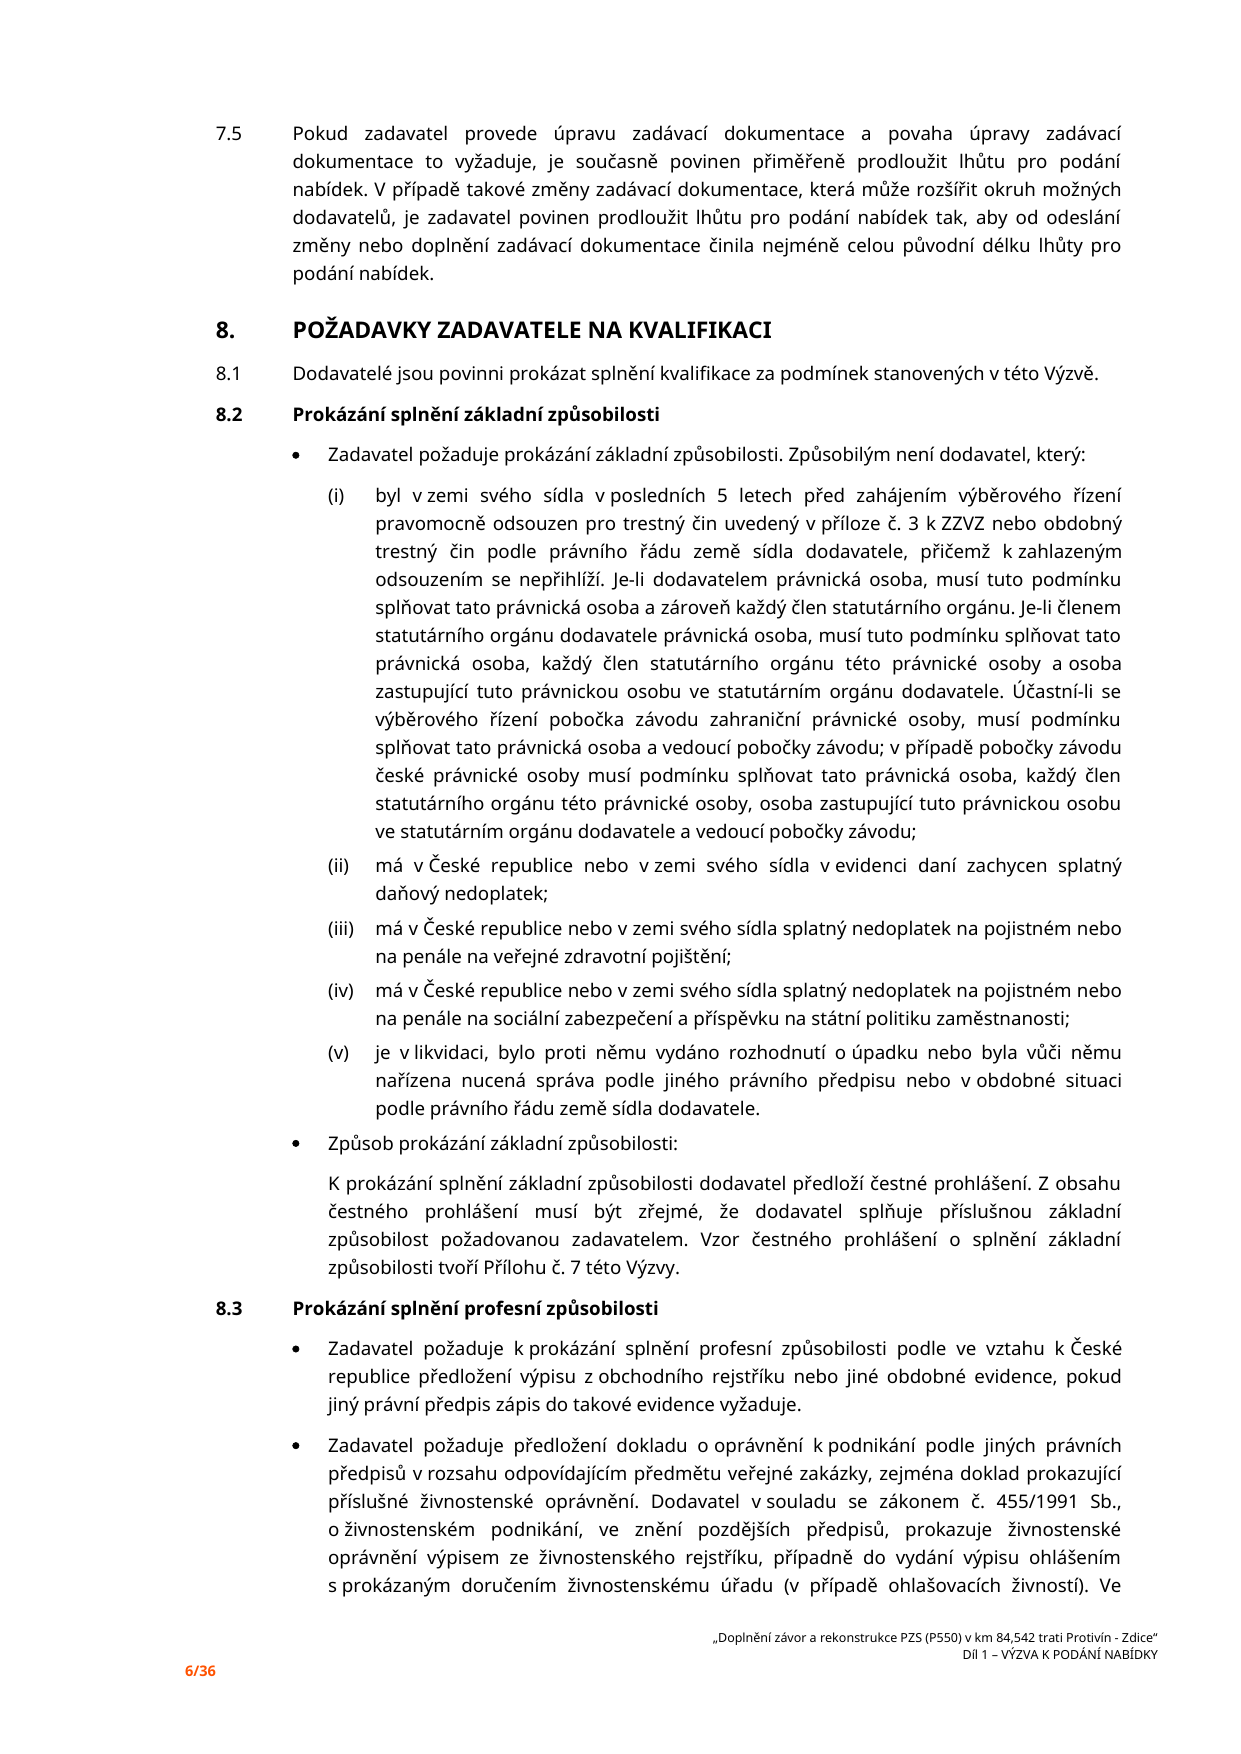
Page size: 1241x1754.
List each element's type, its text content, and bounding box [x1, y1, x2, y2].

text Zadavatel požaduje prokázání základní způsobilosti. Způsobilým není dodavatel, který: [292, 442, 1122, 467]
text POŽADAVKY ZADAVATELE NA KVALIFIKACI [216, 314, 1122, 345]
text Způsob prokázání základní způsobilosti: [292, 1130, 1122, 1155]
text je v likvidaci, bylo proti němu vydáno rozhodnutí o úpadku nebo byla vůči němu nařízena nucená správa podle jiného právního předpisu nebo v obdobné situaci podle právního řádu země sídla dodavatele. [328, 1039, 1122, 1121]
text Zadavatel požaduje k prokázání splnění profesní způsobilosti podle ve vztahu k České republice předložení výpisu z obchodního rejstříku nebo jiné obdobné evidence, pokud jiný právní předpis zápis do takové evidence vyžaduje. [292, 1336, 1122, 1417]
text má v České republice nebo v zemi svého sídla splatný nedoplatek na pojistném nebo na penále na sociální zabezpečení a příspěvku na státní politiku zaměstnanosti; [328, 977, 1122, 1031]
text má v České republice nebo v zemi svého sídla v evidenci daní zachycen splatný daňový nedoplatek; [328, 853, 1122, 906]
text byl v zemi svého sídla v posledních 5 letech před zahájením výběrového řízení pravomocně odsouzen pro trestný čin uvedený v příloze č. 3 k ZZVZ nebo obdobný trestný čin podle právního řádu země sídla dodavatele, přičemž k zahlazeným odsouzením se nepřihlíží. Je-li dodavatelem právnická osoba, musí tuto podmínku splňovat tato právnická osoba a zároveň každý člen statutárního orgánu. Je-li členem statutárního orgánu dodavatele právnická osoba, musí tuto podmínku splňovat tato právnická osoba, každý člen statutárního orgánu této právnické osoby a osoba zastupující tuto právnickou osobu ve statutárním orgánu dodavatele. Účastní-li se výběrového řízení pobočka závodu zahraniční právnické osoby, musí podmínku splňovat tato právnická osoba a vedoucí pobočky závodu; v případě pobočky závodu české právnické osoby musí podmínku splňovat tato právnická osoba, každý člen statutárního orgánu této právnické osoby, osoba zastupující tuto právnickou osobu ve statutárním orgánu dodavatele a vedoucí pobočky závodu; [328, 482, 1122, 844]
text má v České republice nebo v zemi svého sídla splatný nedoplatek na pojistném nebo na penále na veřejné zdravotní pojištění; [328, 915, 1122, 968]
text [292, 1432, 1122, 1598]
text K prokázání splnění základní způsobilosti dodavatel předloží čestné prohlášení. Z obsahu čestného prohlášení musí být zřejmé, že dodavatel splňuje příslušnou základní způsobilost požadovanou zadavatelem. Vzor čestného prohlášení o splnění základní způsobilosti tvoří Přílohu č. 7 této Výzvy. [328, 1170, 1122, 1280]
text Prokázání splnění profesní způsobilosti [216, 1295, 1122, 1321]
text Pokud zadavatel provede úpravu zadávací dokumentace a povaha úpravy zadávací dokumentace to vyžaduje, je současně povinen přiměřeně prodloužit lhůtu pro podání nabídek. V případě takové změny zadávací dokumentace, která může rozšířit okruh možných dodavatelů, je zadavatel povinen prodloužit lhůtu pro podání nabídek tak, aby od odeslání změny nebo doplnění zadávací dokumentace činila nejméně celou původní délku lhůty pro podání nabídek. [216, 121, 1122, 286]
text Prokázání splnění základní způsobilosti [216, 401, 1122, 427]
text Dodavatelé jsou povinni prokázat splnění kvalifikace za podmínek stanovených v této Výzvě. [216, 361, 1122, 386]
